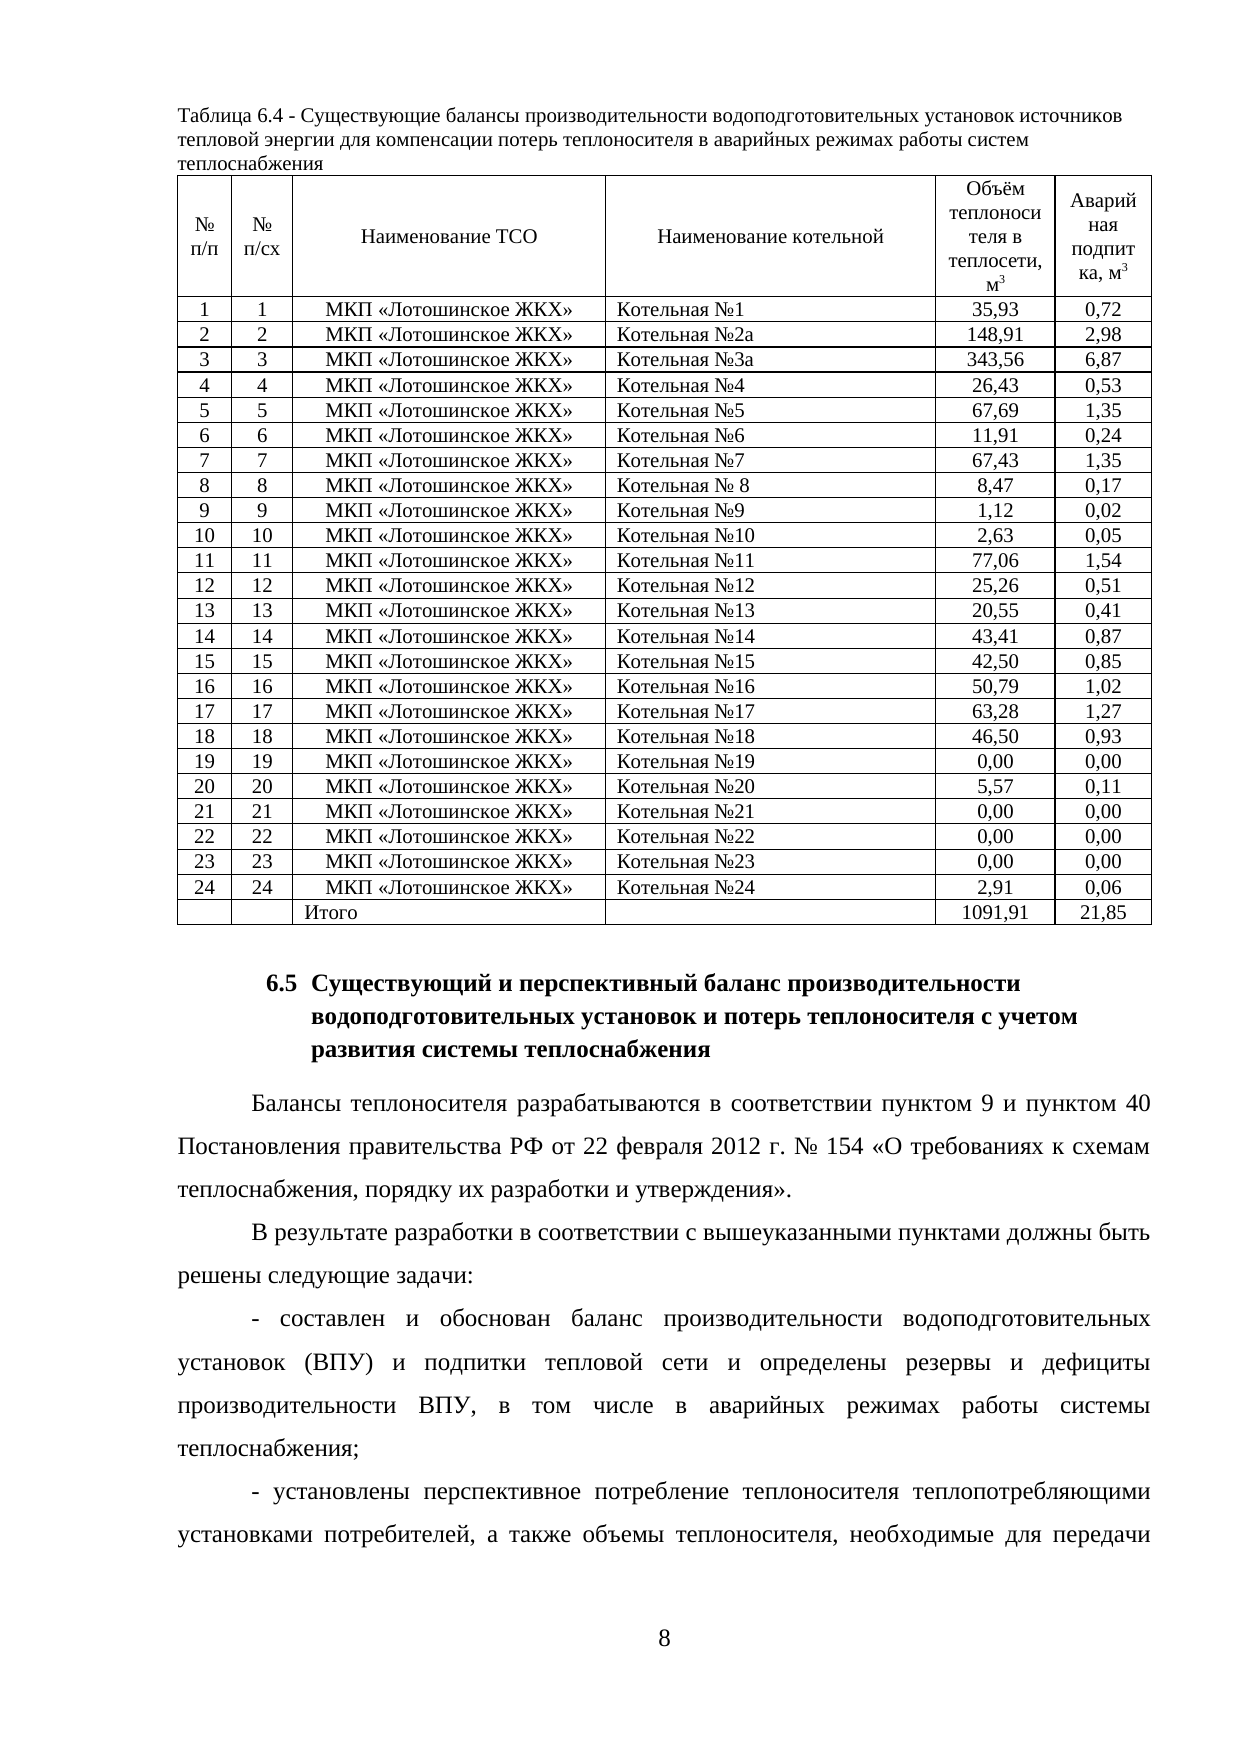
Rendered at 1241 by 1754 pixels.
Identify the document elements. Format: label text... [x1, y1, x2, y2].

table_cell 0,72 [1056, 297, 1151, 321]
table_cell 12 [232, 573, 292, 597]
table_cell 0,02 [1056, 498, 1151, 522]
table_cell 148,91 [936, 322, 1054, 346]
table_cell Котельная №17 [606, 699, 935, 723]
table_cell Котельная №12 [606, 573, 935, 597]
table_cell 1091,91 [936, 900, 1054, 924]
table_cell 0,05 [1056, 523, 1151, 547]
table_cell 1,54 [1056, 548, 1151, 572]
table_cell Котельная №22 [606, 824, 935, 848]
table_cell 0,87 [1056, 624, 1151, 648]
table_cell Котельная №1 [606, 297, 935, 321]
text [177, 1476, 1152, 1548]
table_cell 343,56 [936, 348, 1054, 371]
table_cell 5 [232, 398, 292, 422]
table_cell 2 [178, 322, 231, 346]
table_cell МКП «Лотошинское ЖКХ» [293, 824, 605, 848]
table_cell 11,91 [936, 423, 1054, 447]
table_cell 2,98 [1056, 322, 1151, 346]
table_cell 0,93 [1056, 724, 1151, 748]
text Таблица 6.4 - Существующие балансы производительности водоподготовительных установок источников тепловой энергии для компенсации потерь теплоносителя в аварийных режимах работы систем теплоснабжения [177, 103, 1152, 175]
table_cell 2,63 [936, 523, 1054, 547]
table_cell МКП «Лотошинское ЖКХ» [293, 548, 605, 572]
table_cell 18 [232, 724, 292, 748]
table_cell МКП «Лотошинское ЖКХ» [293, 599, 605, 622]
table_cell 21 [178, 799, 231, 823]
table_cell [178, 900, 231, 924]
table_cell Котельная №11 [606, 548, 935, 572]
table_cell 0,24 [1056, 423, 1151, 447]
table_header Наименование ТСО [293, 176, 605, 296]
table_cell 43,41 [936, 624, 1054, 648]
table_cell 0,00 [936, 799, 1054, 823]
table_cell 11 [232, 548, 292, 572]
table_cell Котельная №6 [606, 423, 935, 447]
table_cell 1,12 [936, 498, 1054, 522]
table_cell Котельная №16 [606, 674, 935, 698]
table_cell 23 [232, 850, 292, 873]
table_cell 17 [232, 699, 292, 723]
table_cell МКП «Лотошинское ЖКХ» [293, 373, 605, 397]
table_cell 2,91 [936, 875, 1054, 899]
table_cell МКП «Лотошинское ЖКХ» [293, 573, 605, 597]
table_cell 24 [232, 875, 292, 899]
table_cell МКП «Лотошинское ЖКХ» [293, 724, 605, 748]
table_cell 13 [232, 599, 292, 622]
table_cell 1 [232, 297, 292, 321]
table_cell 0,85 [1056, 649, 1151, 673]
table_cell 1,02 [1056, 674, 1151, 698]
table_cell МКП «Лотошинское ЖКХ» [293, 799, 605, 823]
table_cell 0,41 [1056, 599, 1151, 622]
table_cell Котельная №19 [606, 749, 935, 773]
table_cell МКП «Лотошинское ЖКХ» [293, 348, 605, 371]
table_cell Котельная №21 [606, 799, 935, 823]
table_header № п/сх [232, 176, 292, 296]
table_cell 0,00 [1056, 799, 1151, 823]
text В результате разработки в соответствии с вышеуказанными пунктами должны быть решены следующие задачи: [177, 1217, 1152, 1289]
table_cell 26,43 [936, 373, 1054, 397]
table_cell 20,55 [936, 599, 1054, 622]
table_cell 5 [178, 398, 231, 422]
table_cell 46,50 [936, 724, 1054, 748]
table_cell 14 [178, 624, 231, 648]
table_cell 24 [178, 875, 231, 899]
table_cell 0,00 [1056, 824, 1151, 848]
table_cell МКП «Лотошинское ЖКХ» [293, 448, 605, 472]
table_cell 10 [178, 523, 231, 547]
table_cell 42,50 [936, 649, 1054, 673]
table_cell МКП «Лотошинское ЖКХ» [293, 850, 605, 873]
table_cell 7 [232, 448, 292, 472]
table_cell 4 [178, 373, 231, 397]
table_cell Котельная №13 [606, 599, 935, 622]
table_cell [606, 900, 935, 924]
table_cell 6 [232, 423, 292, 447]
table_cell 0,00 [1056, 850, 1151, 873]
table_cell 0,17 [1056, 473, 1151, 497]
table_cell МКП «Лотошинское ЖКХ» [293, 674, 605, 698]
table_cell МКП «Лотошинское ЖКХ» [293, 749, 605, 773]
table_cell Котельная №9 [606, 498, 935, 522]
table_cell Котельная №20 [606, 774, 935, 798]
text Балансы теплоносителя разрабатываются в соответствии пунктом 9 и пунктом 40 Постановления правительства РФ от 22 февраля 2012 г. № 154 «О требованиях к схемам теплоснабжения, порядку их разработки и утверждения». [177, 1088, 1152, 1203]
table_cell 3 [178, 348, 231, 371]
table_cell МКП «Лотошинское ЖКХ» [293, 875, 605, 899]
table_cell 1 [178, 297, 231, 321]
table_cell 12 [178, 573, 231, 597]
table_cell 19 [232, 749, 292, 773]
table_cell 22 [232, 824, 292, 848]
table_header Объём теплоносителя в теплосети, м3 [936, 176, 1054, 296]
table_cell 22 [178, 824, 231, 848]
table_header Наименование котельной [606, 176, 935, 296]
table_cell 21,85 [1056, 900, 1151, 924]
table_cell МКП «Лотошинское ЖКХ» [293, 523, 605, 547]
table_cell Котельная №23 [606, 850, 935, 873]
table_cell МКП «Лотошинское ЖКХ» [293, 774, 605, 798]
subtitle Существующий и перспективный баланс производительности водоподготовительных установок и потерь теплоносителя с учетом развития системы теплоснабжения [266, 968, 1152, 1063]
table_cell 0,00 [936, 749, 1054, 773]
table_cell 14 [232, 624, 292, 648]
table_cell 9 [178, 498, 231, 522]
table_cell 25,26 [936, 573, 1054, 597]
table_cell 23 [178, 850, 231, 873]
table_cell МКП «Лотошинское ЖКХ» [293, 398, 605, 422]
table_header Аварийная подпитка, м3 [1056, 176, 1151, 296]
table_cell 16 [178, 674, 231, 698]
table_cell МКП «Лотошинское ЖКХ» [293, 624, 605, 648]
text - составлен и обоснован баланс производительности водоподготовительных установок (ВПУ) и подпитки тепловой сети и определены резервы и дефициты производительности ВПУ, в том числе в аварийных режимах работы системы теплоснабжения; [177, 1303, 1152, 1462]
table_cell Котельная №10 [606, 523, 935, 547]
table_cell Котельная № 8 [606, 473, 935, 497]
table_cell Итого [293, 900, 605, 924]
table_cell 17 [178, 699, 231, 723]
table_cell 3 [232, 348, 292, 371]
table_cell 1,35 [1056, 448, 1151, 472]
table_cell 1,27 [1056, 699, 1151, 723]
table_cell 0,51 [1056, 573, 1151, 597]
table_cell МКП «Лотошинское ЖКХ» [293, 649, 605, 673]
table_cell 6,87 [1056, 348, 1151, 371]
table_cell 7 [178, 448, 231, 472]
table_cell Котельная №24 [606, 875, 935, 899]
table_cell Котельная №3а [606, 348, 935, 371]
table_cell МКП «Лотошинское ЖКХ» [293, 699, 605, 723]
table_cell 10 [232, 523, 292, 547]
table_cell 67,43 [936, 448, 1054, 472]
table_cell 20 [178, 774, 231, 798]
table_cell 77,06 [936, 548, 1054, 572]
table_cell 2 [232, 322, 292, 346]
table_cell Котельная №4 [606, 373, 935, 397]
table_cell Котельная №18 [606, 724, 935, 748]
table_cell 13 [178, 599, 231, 622]
table_cell Котельная №15 [606, 649, 935, 673]
table_cell 11 [178, 548, 231, 572]
table_cell 8 [178, 473, 231, 497]
table_cell МКП «Лотошинское ЖКХ» [293, 297, 605, 321]
table_cell МКП «Лотошинское ЖКХ» [293, 423, 605, 447]
table_cell 0,00 [1056, 749, 1151, 773]
table_cell Котельная №7 [606, 448, 935, 472]
table_cell МКП «Лотошинское ЖКХ» [293, 322, 605, 346]
table_cell 9 [232, 498, 292, 522]
table_cell 50,79 [936, 674, 1054, 698]
table_cell 35,93 [936, 297, 1054, 321]
table_cell Котельная №14 [606, 624, 935, 648]
table_cell 5,57 [936, 774, 1054, 798]
table_cell 15 [232, 649, 292, 673]
table_cell 8,47 [936, 473, 1054, 497]
table_cell МКП «Лотошинское ЖКХ» [293, 473, 605, 497]
table_cell МКП «Лотошинское ЖКХ» [293, 498, 605, 522]
table_cell 21 [232, 799, 292, 823]
table_cell 0,06 [1056, 875, 1151, 899]
table_cell 18 [178, 724, 231, 748]
table_cell 16 [232, 674, 292, 698]
table_cell 6 [178, 423, 231, 447]
table_cell 63,28 [936, 699, 1054, 723]
table_cell 0,00 [936, 824, 1054, 848]
table_cell 67,69 [936, 398, 1054, 422]
table_header № п/п [178, 176, 231, 296]
table_cell 1,35 [1056, 398, 1151, 422]
table_cell Котельная №5 [606, 398, 935, 422]
table_cell 0,53 [1056, 373, 1151, 397]
table_cell 20 [232, 774, 292, 798]
table_cell 4 [232, 373, 292, 397]
table_cell 0,11 [1056, 774, 1151, 798]
table_cell 15 [178, 649, 231, 673]
table_cell [232, 900, 292, 924]
table_cell 19 [178, 749, 231, 773]
table_cell Котельная №2а [606, 322, 935, 346]
table_cell 0,00 [936, 850, 1054, 873]
table_cell 8 [232, 473, 292, 497]
